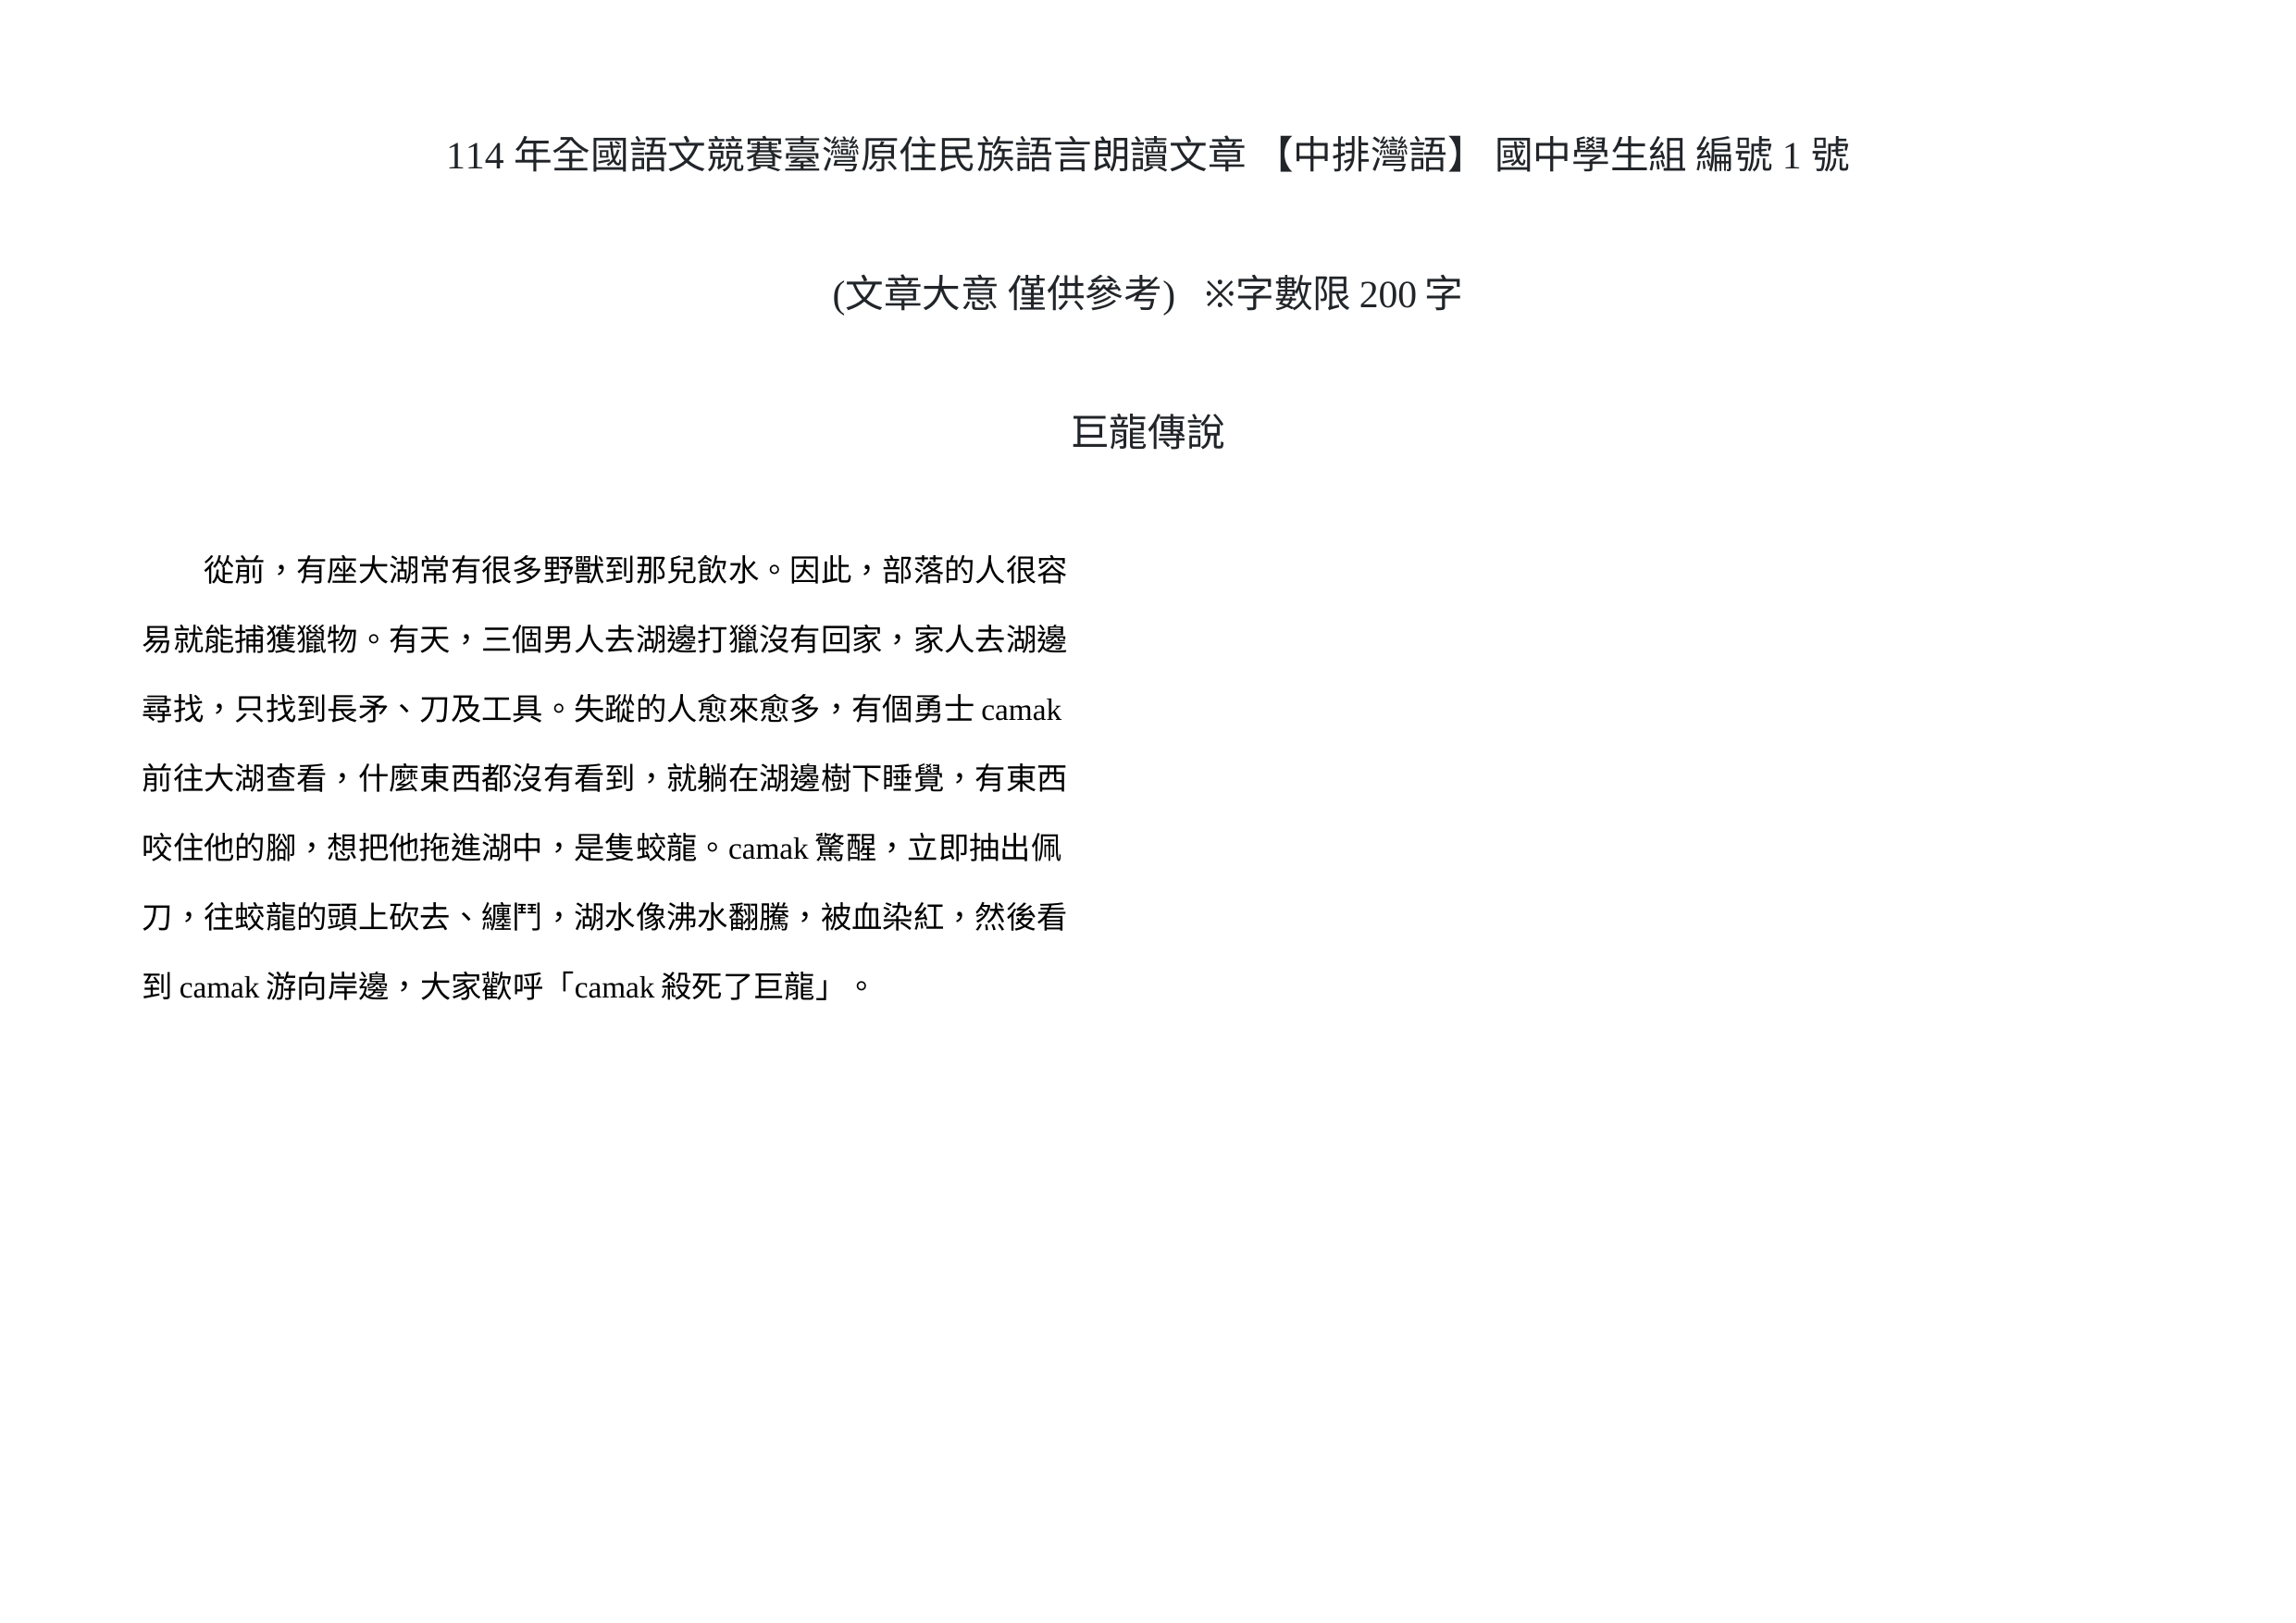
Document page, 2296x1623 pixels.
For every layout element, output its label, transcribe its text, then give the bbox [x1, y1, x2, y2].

text 巨龍傳說 [142, 395, 2153, 465]
text 114 年全國語文競賽臺灣原住民族語言朗讀文章 【中排灣語】 國中學生組 編號 1 號 [142, 118, 2153, 187]
text (文章大意 僅供參考) ※字數限200字 [142, 256, 2153, 326]
text 從前，有座大湖常有很多野獸到那兒飲水。因此，部落的人很容易就能捕獲獵物。有天，三個男人去湖邊打獵沒有回家，家人去湖邊尋找，只找到長矛、刀及工具。失蹤的人愈來愈多，有個勇士camak前往大湖查看，什麼東西都沒有看到，就躺在湖邊樹下睡覺，有東西咬住他的腳，想把他拖進湖中，是隻蛟龍。camak驚醒，立即抽出佩刀，往蛟龍的頭上砍去、纏鬥，湖水像沸水翻騰，被血染紅，然後看到camak游向岸邊，大家歡呼「camak殺死了巨龍」。 [142, 534, 1090, 1020]
